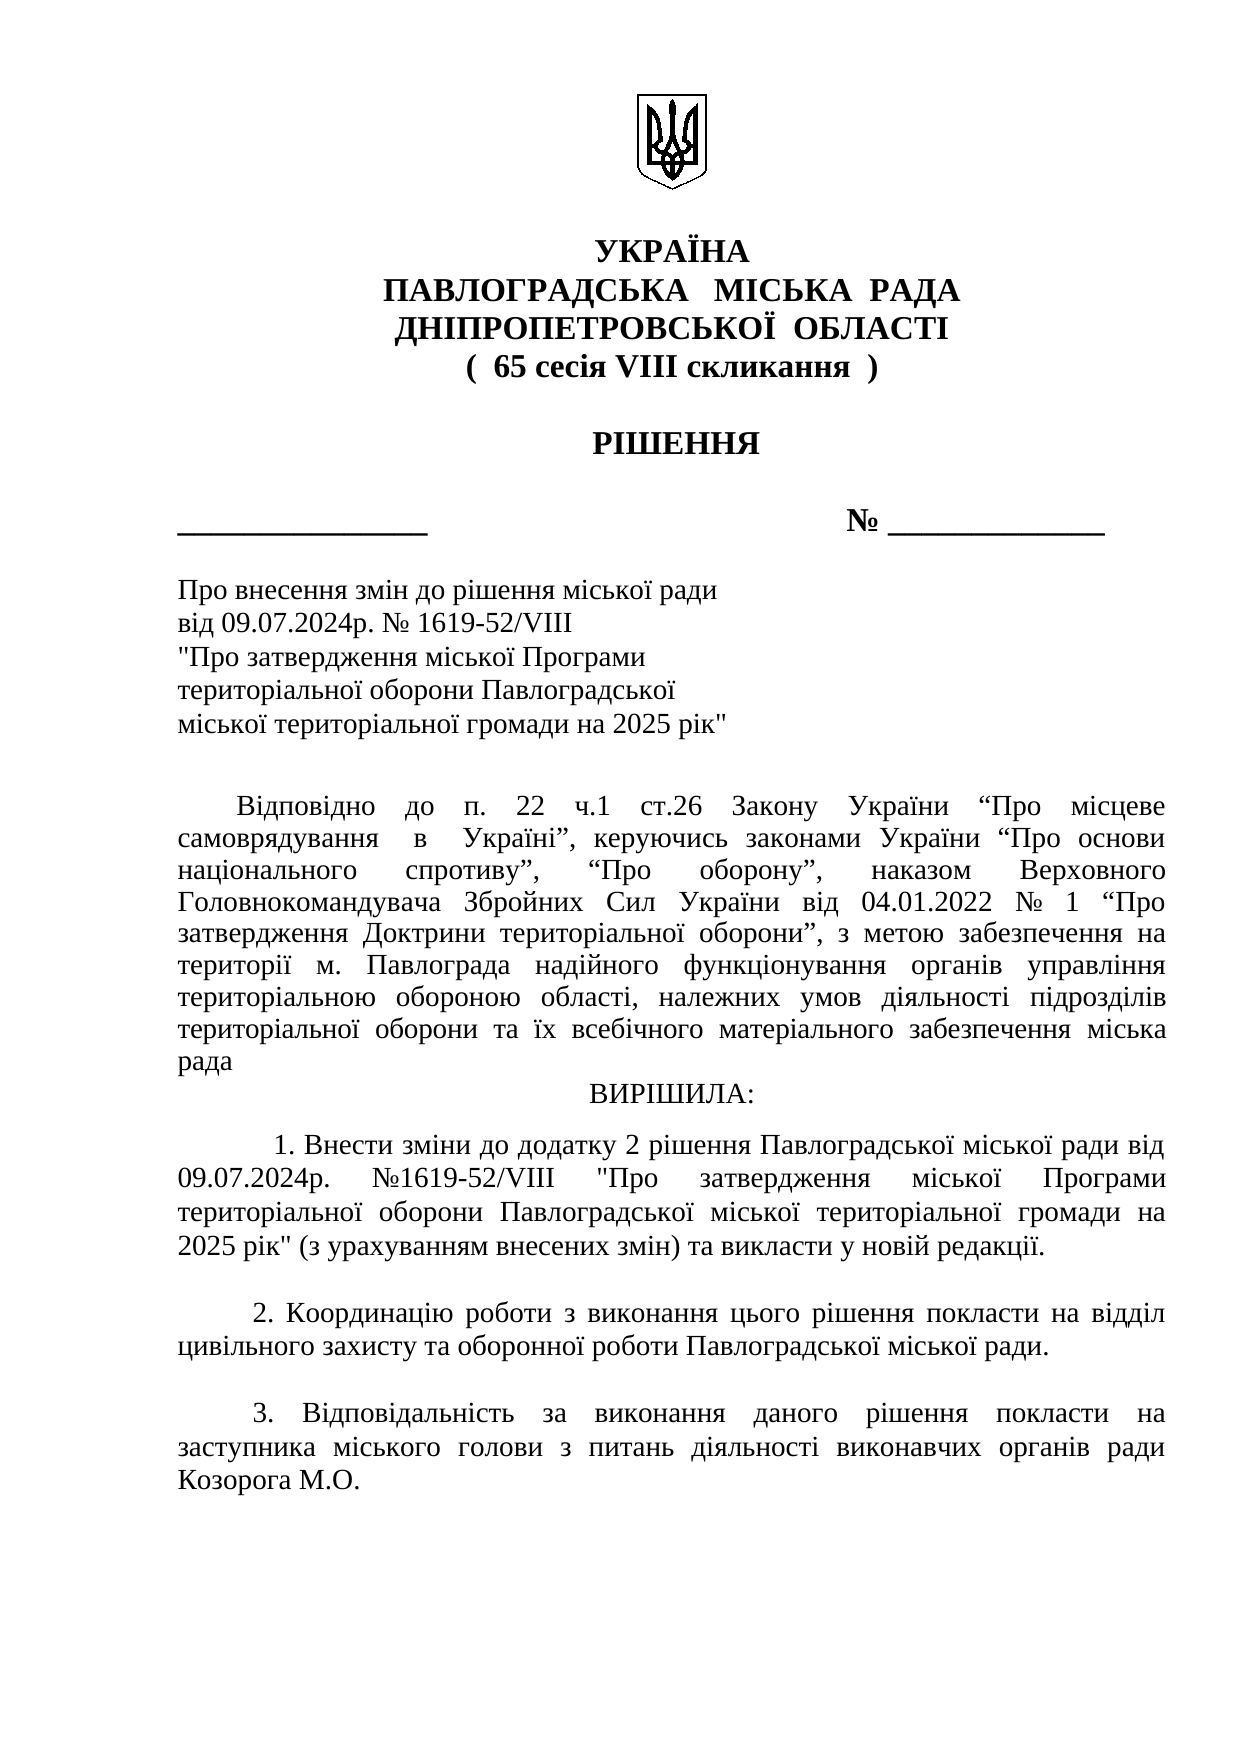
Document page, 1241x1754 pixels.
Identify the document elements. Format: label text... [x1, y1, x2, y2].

text ( 65 сесія VIII скликання ) [177, 347, 1167, 385]
text 3. Відповідальність за виконання даного рішення покласти на заступника міського голови з питань діяльності виконавчих органів ради Козорога М.О. [177, 1395, 1167, 1496]
text "Про затвердження міської Програми [177, 639, 1167, 672]
text ВИРІШИЛА: [177, 1077, 1167, 1110]
text ПАВЛОГРАДСЬКА МІСЬКА РАДА [177, 270, 1167, 308]
picture [630, 88, 714, 194]
text територіальної оборони Павлоградської [177, 672, 1167, 706]
text _______________ № _____________ [177, 500, 1167, 538]
text міської територіальної громади на 2025 рік" [177, 706, 1167, 739]
text 1. Внести зміни до додатку 2 рішення Павлоградської міської ради від 09.07.2024р. №1619-52/VIII "Про затвердження міської Програми територіальної оборони Павлоградської міської територіальної громади на 2025 рік" (з урахуванням внесених змін) та викласти у новій редакції. [177, 1127, 1167, 1261]
text Про внесення змін до рішення міської ради [177, 572, 1167, 605]
text 2. Координацію роботи з виконання цього рішення покласти на відділ цивільного захисту та оборонної роботи Павлоградської міської ради. [177, 1295, 1167, 1362]
text ДНІПРОПЕТРОВСЬКОЇ ОБЛАСТІ [177, 308, 1167, 347]
text від 09.07.2024р. № 1619-52/VIII [177, 605, 1167, 639]
text Відповідно до п. 22 ч.1 ст.26 Закону України “Про місцеве самоврядування в Україні”, керуючись законами України “Про основи національного спротиву”, “Про оборону”, наказом Верховного Головнокомандувача Збройних Сил України від 04.01.2022 № 1 “Про затвердження Доктрини територіальної оборони”, з метою забезпечення на території м. Павлограда надійного функціонування органів управління територіальною обороною області, належних умов діяльності підрозділів територіальної оборони та їх всебічного матеріального забезпечення міська рада [177, 790, 1167, 1077]
text УКРАЇНА [177, 232, 1167, 270]
text РІШЕННЯ [177, 423, 1167, 462]
